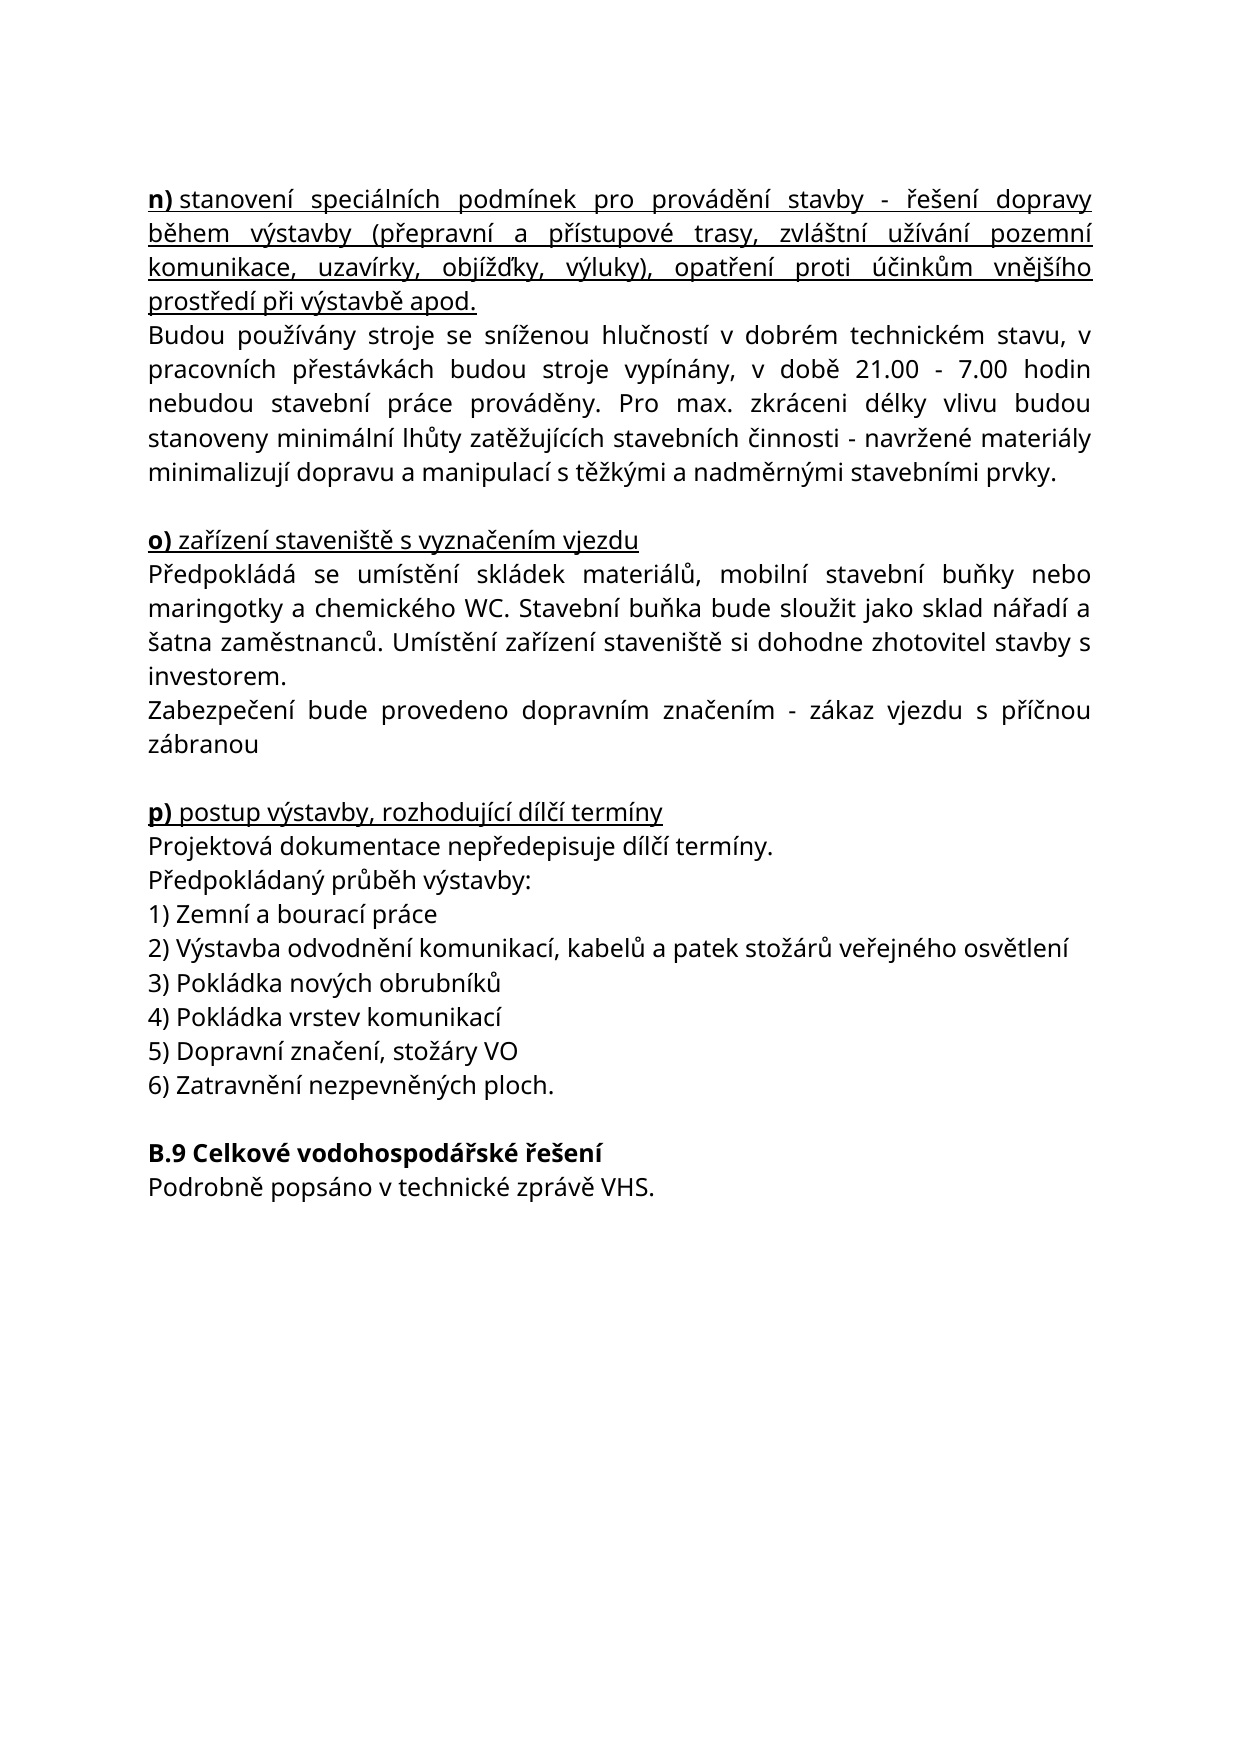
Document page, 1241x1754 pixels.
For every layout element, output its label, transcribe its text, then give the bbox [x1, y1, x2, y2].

text n) stanovení speciálních podmínek pro provádění stavby - řešení dopravy během výstavby (přepravní a přístupové trasy, zvláštní užívání pozemní komunikace, uzavírky, objížďky, výluky), opatření proti účinkům vnějšího prostředí při výstavbě apod. [148, 247, 1092, 279]
text Předpokládaný průběh výstavby: [148, 863, 1092, 897]
text Předpokládá se umístění skládek materiálů, mobilní stavební buňky nebo maringotky a chemického WC. Stavební buňka bude sloužit jako sklad nářadí a šatna zaměstnanců. Umístění zařízení staveniště si dohodne zhotovitel stavby s investorem. [148, 556, 1092, 693]
text o) zařízení staveniště s vyznačením vjezdu [148, 522, 1092, 556]
text p) postup výstavby, rozhodující dílčí termíny [148, 795, 1092, 829]
text 2) Výstavba odvodnění komunikací, kabelů a patek stožárů veřejného osvětlení [148, 931, 1092, 965]
text Budou používány stroje se sníženou hlučností v dobrém technickém stavu, v pracovních přestávkách budou stroje vypínány, v době 21.00 - 7.00 hodin nebudou stavební práce prováděny. Pro max. zkráceni délky vlivu budou stanoveny minimální lhůty zatěžujících stavebních činnosti - navržené materiály minimalizují dopravu a manipulací s těžkými a nadměrnými stavebními prvky. [148, 318, 1092, 488]
text 1) Zemní a bourací práce [148, 897, 1092, 931]
text n) stanovení speciálních podmínek pro provádění stavby - řešení dopravy během výstavby (přepravní a přístupové trasy, zvláštní užívání pozemní komunikace, uzavírky, objížďky, výluky), opatření proti účinkům vnějšího prostředí při výstavbě apod. [148, 281, 1092, 318]
text B.9 Celkové vodohospodářské řešení [148, 1136, 1092, 1169]
text n) stanovení speciálních podmínek pro provádění stavby - řešení dopravy během výstavby (přepravní a přístupové trasy, zvláštní užívání pozemní komunikace, uzavírky, objížďky, výluky), opatření proti účinkům vnějšího prostředí při výstavbě apod. [148, 212, 1092, 245]
text 3) Pokládka nových obrubníků [148, 965, 1092, 999]
text 5) Dopravní značení, stožáry VO [148, 1033, 1092, 1067]
text n) stanovení speciálních podmínek pro provádění stavby - řešení dopravy během výstavby (přepravní a přístupové trasy, zvláštní užívání pozemní komunikace, uzavírky, objížďky, výluky), opatření proti účinkům vnějšího prostředí při výstavbě apod. [148, 182, 1092, 211]
text Podrobně popsáno v technické zprávě VHS. [148, 1169, 1092, 1204]
text Projektová dokumentace nepředepisuje dílčí termíny. [148, 829, 1092, 863]
text Zabezpečení bude provedeno dopravním značením - zákaz vjezdu s příčnou zábranou [148, 693, 1092, 761]
text 4) Pokládka vrstev komunikací [148, 999, 1092, 1033]
text 6) Zatravnění nezpevněných ploch. [148, 1067, 1092, 1101]
